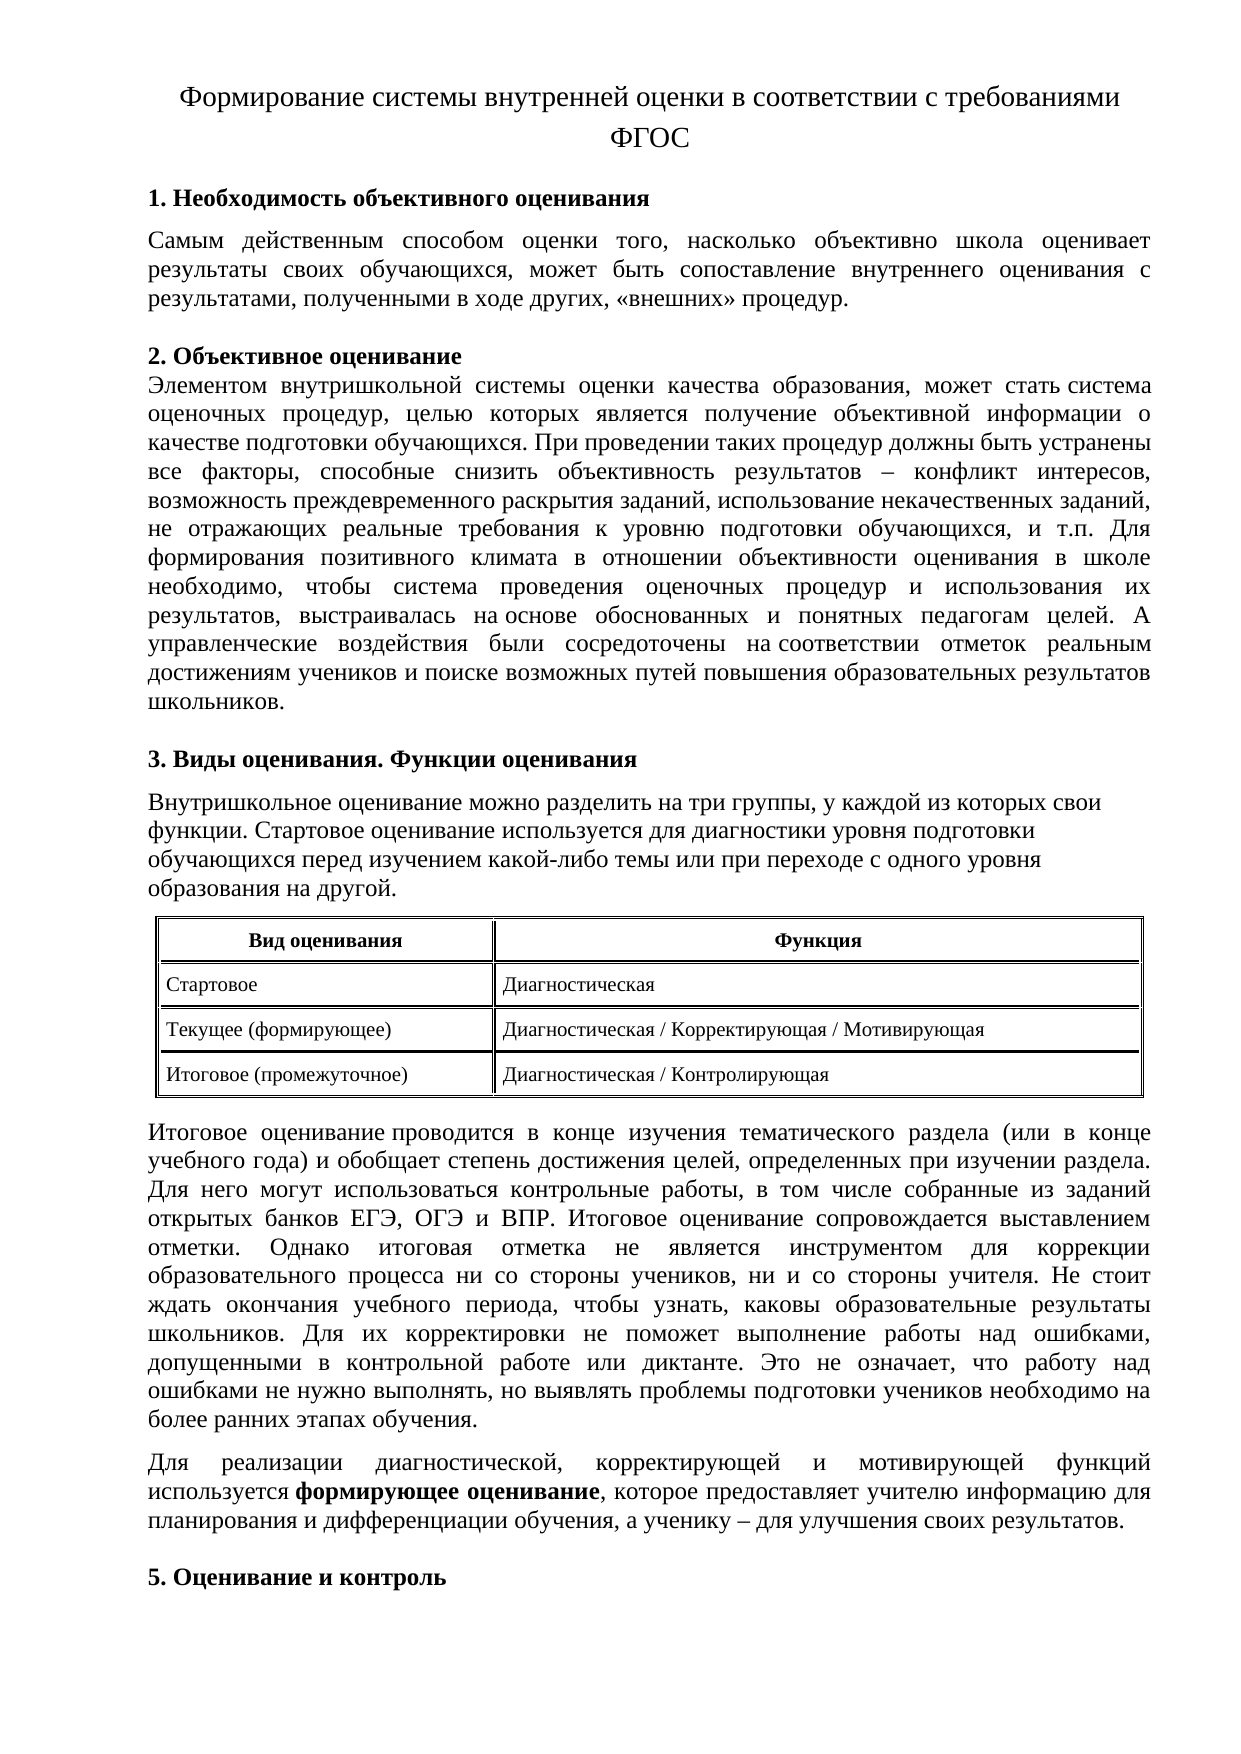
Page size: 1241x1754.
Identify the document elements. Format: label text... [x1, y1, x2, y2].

table_cell Итоговое (промежуточное) [159, 1050, 494, 1095]
table_header Вид оценивания [157, 917, 494, 960]
table_cell Диагностическая / Контролирующая [494, 1050, 1141, 1095]
text Самым действенным способом оценки того, насколько объективно школа оценивает результаты своих обучающихся, может быть сопоставление внутреннего оценивания с результатами, полученными в ходе других, «внешних» процедур. [148, 226, 1152, 312]
text Для реализации диагностической, корректирующей и мотивирующей функций используется формирующее оценивание, которое предоставляет учителю информацию для планирования и дифференциации обучения, а ученику – для улучшения своих результатов. [148, 1447, 1152, 1533]
text Внутришкольное оценивание можно разделить на три группы, у каждой из которых свои функции. Стартовое оценивание используется для диагностики уровня подготовки обучающихся перед изучением какой-либо темы или при переходе с одного уровня образования на другой. [148, 787, 1152, 902]
text Итоговое оценивание проводится в конце изучения тематического раздела (или в конце учебного года) и обобщает степень достижения целей, определенных при изучении раздела. Для него могут использоваться контрольные работы, в том числе собранные из заданий открытых банков ЕГЭ, ОГЭ и ВПР. Итоговое оценивание сопровождается выставлением отметки. Однако итоговая отметка не является инструментом для коррекции образовательного процесса ни со стороны учеников, ни и со стороны учителя. Не стоит ждать окончания учебного периода, чтобы узнать, каковы образовательные результаты школьников. Для их корректировки не поможет выполнение работы над ошибками, допущенными в контрольной работе или диктанте. Это не означает, что работу над ошибками не нужно выполнять, но выявлять проблемы подготовки учеников необходимо на более ранних этапах обучения. [148, 1117, 1152, 1433]
text 1. Необходимость объективного оценивания [148, 182, 1152, 212]
table_cell Диагностическая [496, 960, 1141, 1005]
text Формирование системы внутренней оценки в соответствии с требованиями ФГОС [148, 72, 1152, 154]
text 5. Оценивание и контроль [148, 1562, 1152, 1591]
table_header Функция [494, 919, 1141, 960]
text 2. Объективное оценивание [148, 340, 1152, 370]
table_cell Текущее (формирующее) [159, 1005, 492, 1050]
text Элементом внутришкольной системы оценки качества образования, может стать система оценочных процедур, целью которых является получение объективной информации о качестве подготовки обучающихся. При проведении таких процедур должны быть устранены все факторы, способные снизить объективность результатов – конфликт интересов, возможность преждевременного раскрытия заданий, использование некачественных заданий, не отражающих реальные требования к уровню подготовки обучающихся, и т.п. Для формирования позитивного климата в отношении объективности оценивания в школе необходимо, чтобы система проведения оценочных процедур и использования их результатов, выстраивалась на основе обоснованных и понятных педагогам целей. А управленческие воздействия были сосредоточены на соответствии отметок реальным достижениям учеников и поиске возможных путей повышения образовательных результатов школьников. [148, 370, 1152, 715]
text 3. Виды оценивания. Функции оценивания [148, 743, 1152, 772]
table_cell Стартовое [159, 960, 492, 1005]
table_cell Диагностическая / Корректирующая / Мотивирующая [496, 1005, 1141, 1050]
